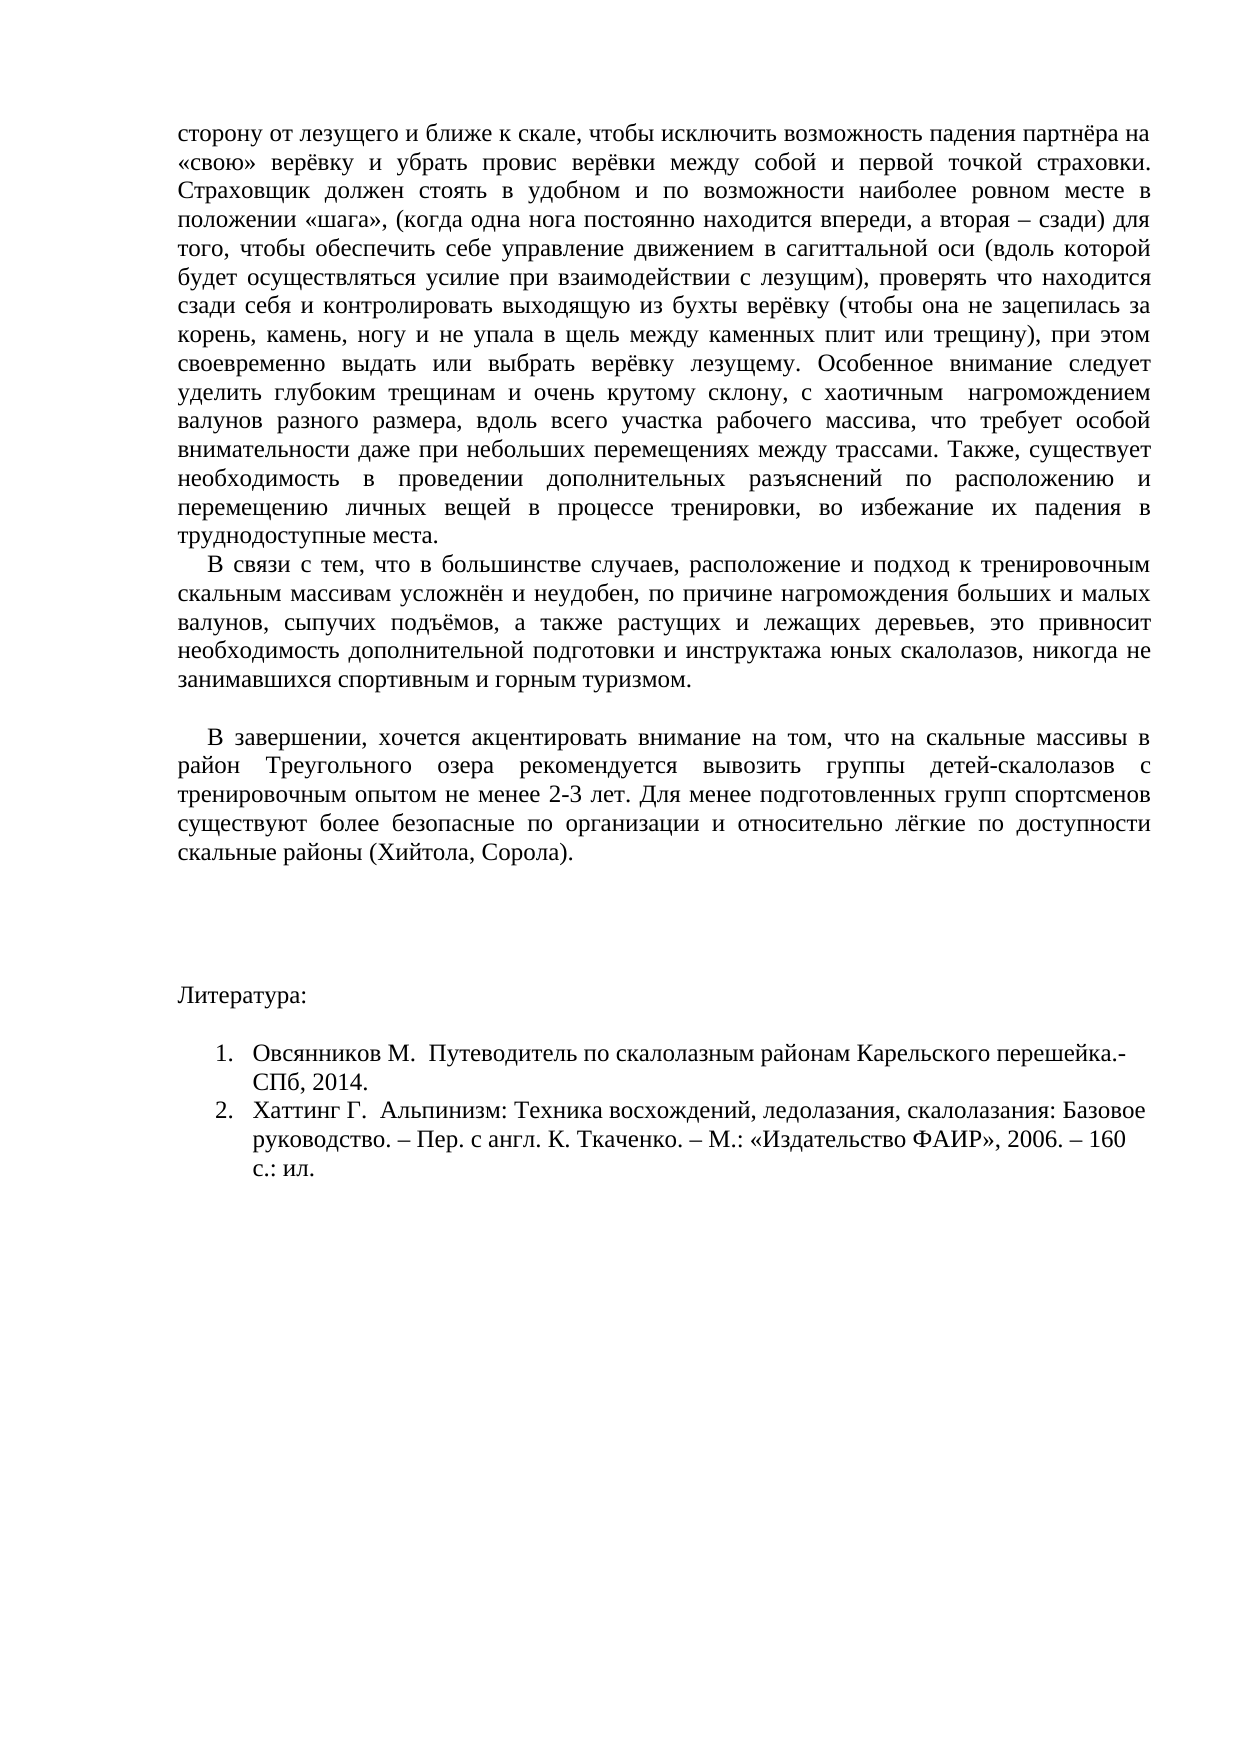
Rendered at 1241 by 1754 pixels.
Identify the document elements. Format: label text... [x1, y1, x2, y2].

text В завершении, хочется акцентировать внимание на том, что на скальные массивы в район Треугольного озера рекомендуется вывозить группы детей-скалолазов с тренировочным опытом не менее 2-3 лет. Для менее подготовленных групп спортсменов существуют более безопасные по организации и относительно лёгкие по доступности скальные районы (Хийтола, Сорола). [177, 722, 1152, 866]
text В связи с тем, что в большинстве случаев, расположение и подход к тренировочным скальным массивам усложнён и неудобен, по причине нагромождения больших и малых валунов, сыпучих подъёмов, а также растущих и лежащих деревьев, это привносит необходимость дополнительной подготовки и инструктажа юных скалолазов, никогда не занимавшихся спортивным и горным туризмом. [177, 549, 1152, 693]
list Хаттинг Г. Альпинизм: Техника восхождений, ледолазания, скалолазания: Базовое руководство. – Пер. с англ. К. Ткаченко. – М.: «Издательство ФАИР», 2006. – 160 с.: ил. [215, 1096, 1152, 1182]
text Литература: [177, 981, 1152, 1009]
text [177, 118, 1152, 549]
list Овсянников М. Путеводитель по скалолазным районам Карельского перешейка.-СПб, 2014. [215, 1038, 1152, 1096]
